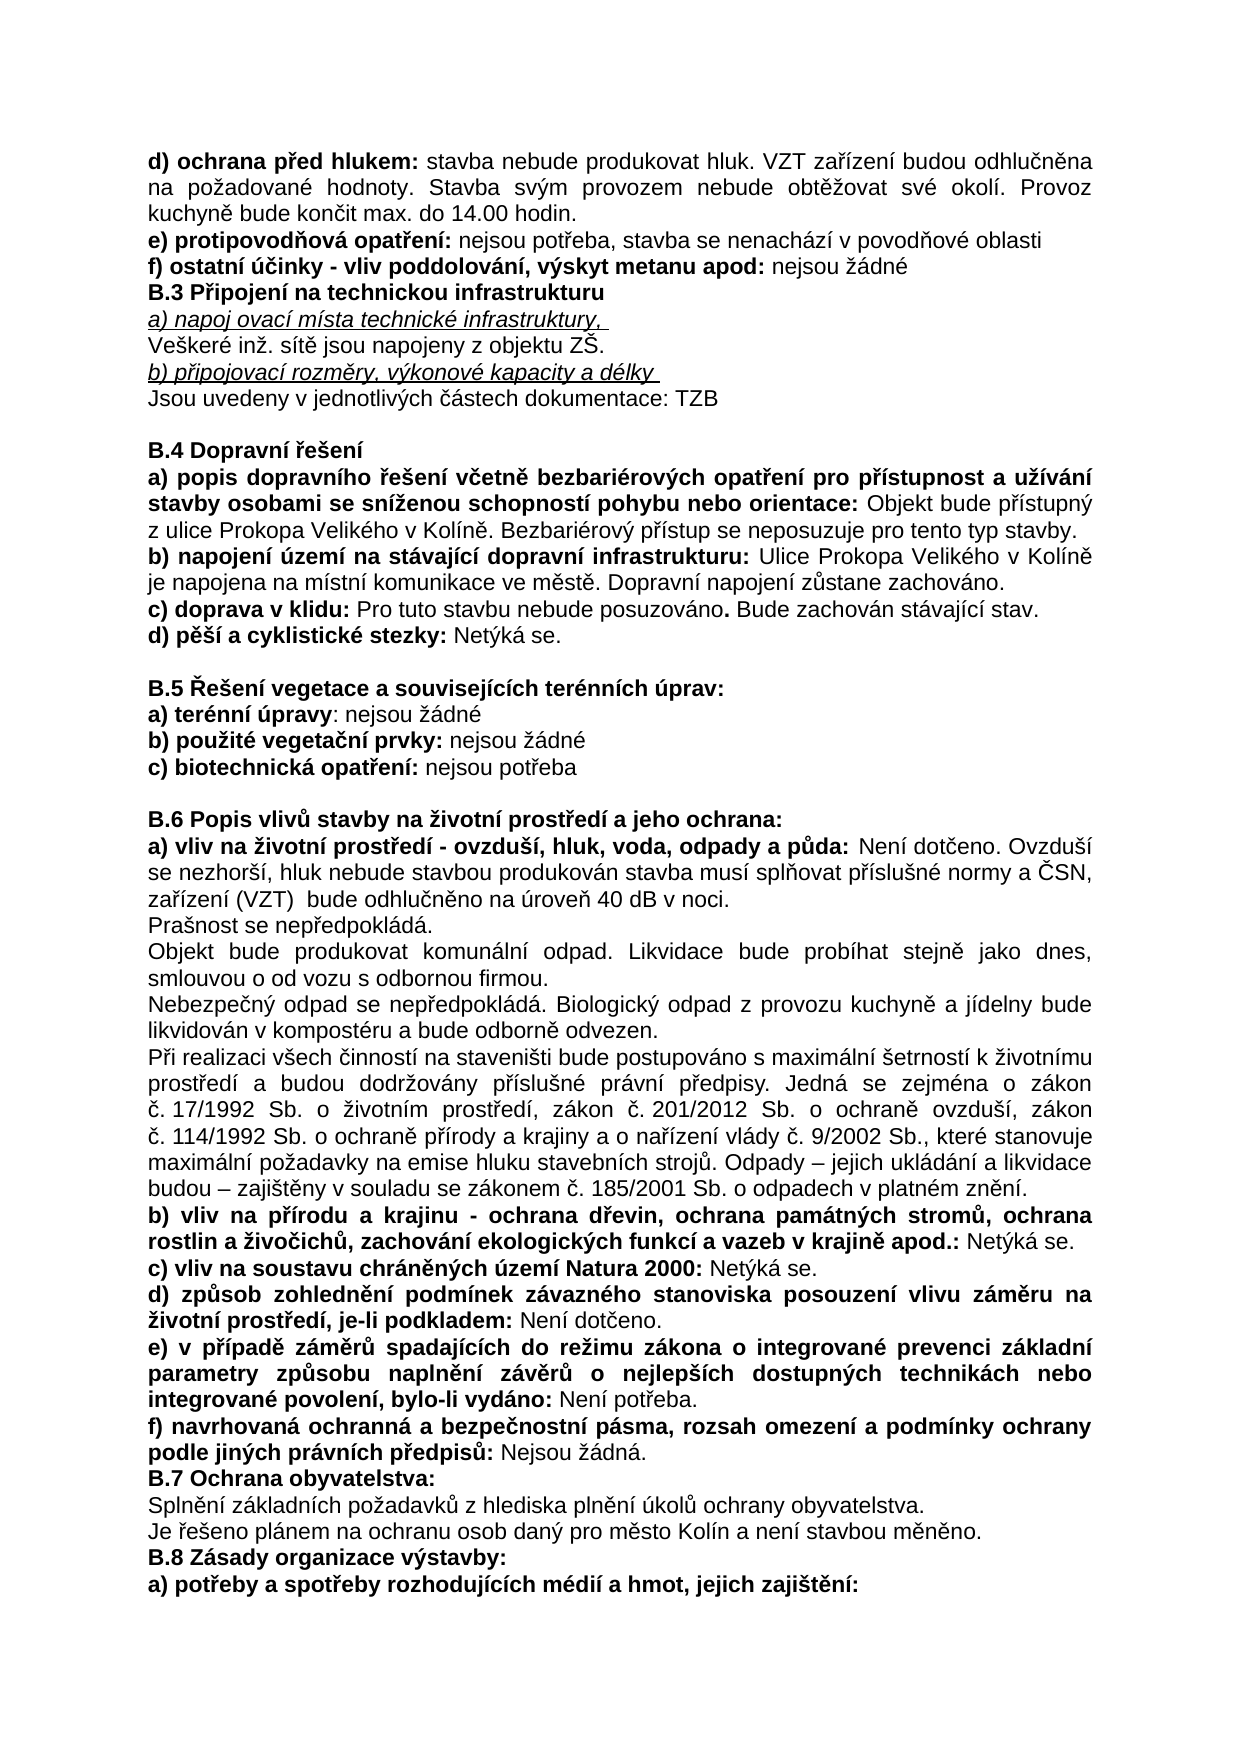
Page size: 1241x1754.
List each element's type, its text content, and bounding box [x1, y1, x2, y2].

text d) způsob zohlednění podmínek závazného stanoviska posouzení vlivu záměru na životní prostředí, je-li podkladem: Není dotčeno. [148, 1281, 1093, 1333]
text f) ostatní účinky - vliv poddolování, výskyt metanu apod: nejsou žádné [148, 253, 1093, 279]
text f) navrhovaná ochranná a bezpečnostní pásma, rozsah omezení a podmínky ochrany podle jiných právních předpisů: Nejsou žádná. [148, 1413, 1093, 1465]
text c) doprava v klidu: Pro tuto stavbu nebude posuzováno. Bude zachován stávající stav. [148, 596, 1093, 622]
text B.3 Připojení na technickou infrastrukturu [148, 279, 1093, 306]
text Splnění základních požadavků z hlediska plnění úkolů ochrany obyvatelstva. [148, 1492, 1093, 1518]
text B.8 Zásady organizace výstavby: [148, 1544, 1093, 1571]
text B.6 Popis vlivů stavby na životní prostředí a jeho ochrana: [148, 806, 1093, 833]
text B.7 Ochrana obyvatelstva: [148, 1465, 1093, 1492]
text Jsou uvedeny v jednotlivých částech dokumentace: TZB [148, 385, 1093, 411]
text a) terénní úpravy: nejsou žádné [148, 701, 1093, 727]
text a) potřeby a spotřeby rozhodujících médií a hmot, jejich zajištění: [148, 1571, 1093, 1597]
text a) popis dopravního řešení včetně bezbariérových opatření pro přístupnost a užívání stavby osobami se sníženou schopností pohybu nebo orientace: Objekt bude přístupný z ulice Prokopa Velikého v Kolíně. Bezbariérový přístup se neposuzuje pro tento typ stavby. [148, 464, 1093, 543]
text c) vliv na soustavu chráněných území Natura 2000: Netýká se. [148, 1254, 1093, 1281]
text e) v případě záměrů spadajících do režimu zákona o integrované prevenci základní parametry způsobu naplnění závěrů o nejlepších dostupných technikách nebo integrované povolení, bylo-li vydáno: Není potřeba. [148, 1333, 1093, 1413]
text b) připojovací rozměry, výkonové kapacity a délky [148, 358, 1093, 385]
text d) pěší a cyklistické stezky: Netýká se. [148, 622, 1093, 648]
text b) použité vegetační prvky: nejsou žádné [148, 727, 1093, 754]
text Objekt bude produkovat komunální odpad. Likvidace bude probíhat stejně jako dnes, smlouvou o od vozu s odbornou firmou. [148, 938, 1093, 991]
text Při realizaci všech činností na staveništi bude postupováno s maximální šetrností k životnímu prostředí a budou dodržovány příslušné právní předpisy. Jedná se zejména o zákon č. 17/1992 Sb. o životním prostředí, zákon č. 201/2012 Sb. o ochraně ovzduší, zákon č. 114/1992 Sb. o ochraně přírody a krajiny a o nařízení vlády č. 9/2002 Sb., které stanovuje maximální požadavky na emise hluku stavebních strojů. Odpady – jejich ukládání a likvidace budou – zajištěny v souladu se zákonem č. 185/2001 Sb. o odpadech v platném znění. [148, 1044, 1093, 1202]
text d) ochrana před hlukem: stavba nebude produkovat hluk. VZT zařízení budou odhlučněna na požadované hodnoty. Stavba svým provozem nebude obtěžovat své okolí. Provoz kuchyně bude končit max. do 14.00 hodin. [148, 148, 1093, 227]
text b) vliv na přírodu a krajinu - ochrana dřevin, ochrana památných stromů, ochrana rostlin a živočichů, zachování ekologických funkcí a vazeb v krajině apod.: Netýká se. [148, 1202, 1093, 1254]
text c) biotechnická opatření: nejsou potřeba [148, 754, 1093, 780]
text e) protipovodňová opatření: nejsou potřeba, stavba se nenachází v povodňové oblasti [148, 227, 1093, 253]
text Nebezpečný odpad se nepředpokládá. Biologický odpad z provozu kuchyně a jídelny bude likvidován v kompostéru a bude odborně odvezen. [148, 991, 1093, 1044]
text b) napojení území na stávající dopravní infrastrukturu: Ulice Prokopa Velikého v Kolíně je napojena na místní komunikace ve městě. Dopravní napojení zůstane zachováno. [148, 543, 1093, 596]
text B.4 Dopravní řešení [148, 437, 1093, 464]
text B.5 Řešení vegetace a souvisejících terénních úprav: [148, 675, 1093, 701]
text a) napoj ovací místa technické infrastruktury, [148, 306, 1093, 332]
text a) vliv na životní prostředí - ovzduší, hluk, voda, odpady a půda: Není dotčeno. Ovzduší se nezhorší, hluk nebude stavbou produkován stavba musí splňovat příslušné normy a ČSN, zařízení (VZT) bude odhlučněno na úroveň 40 dB v noci. [148, 833, 1093, 912]
text Veškeré inž. sítě jsou napojeny z objektu ZŠ. [148, 332, 1093, 358]
text Prašnost se nepředpokládá. [148, 912, 1093, 938]
text Je řešeno plánem na ochranu osob daný pro město Kolín a není stavbou měněno. [148, 1518, 1093, 1544]
